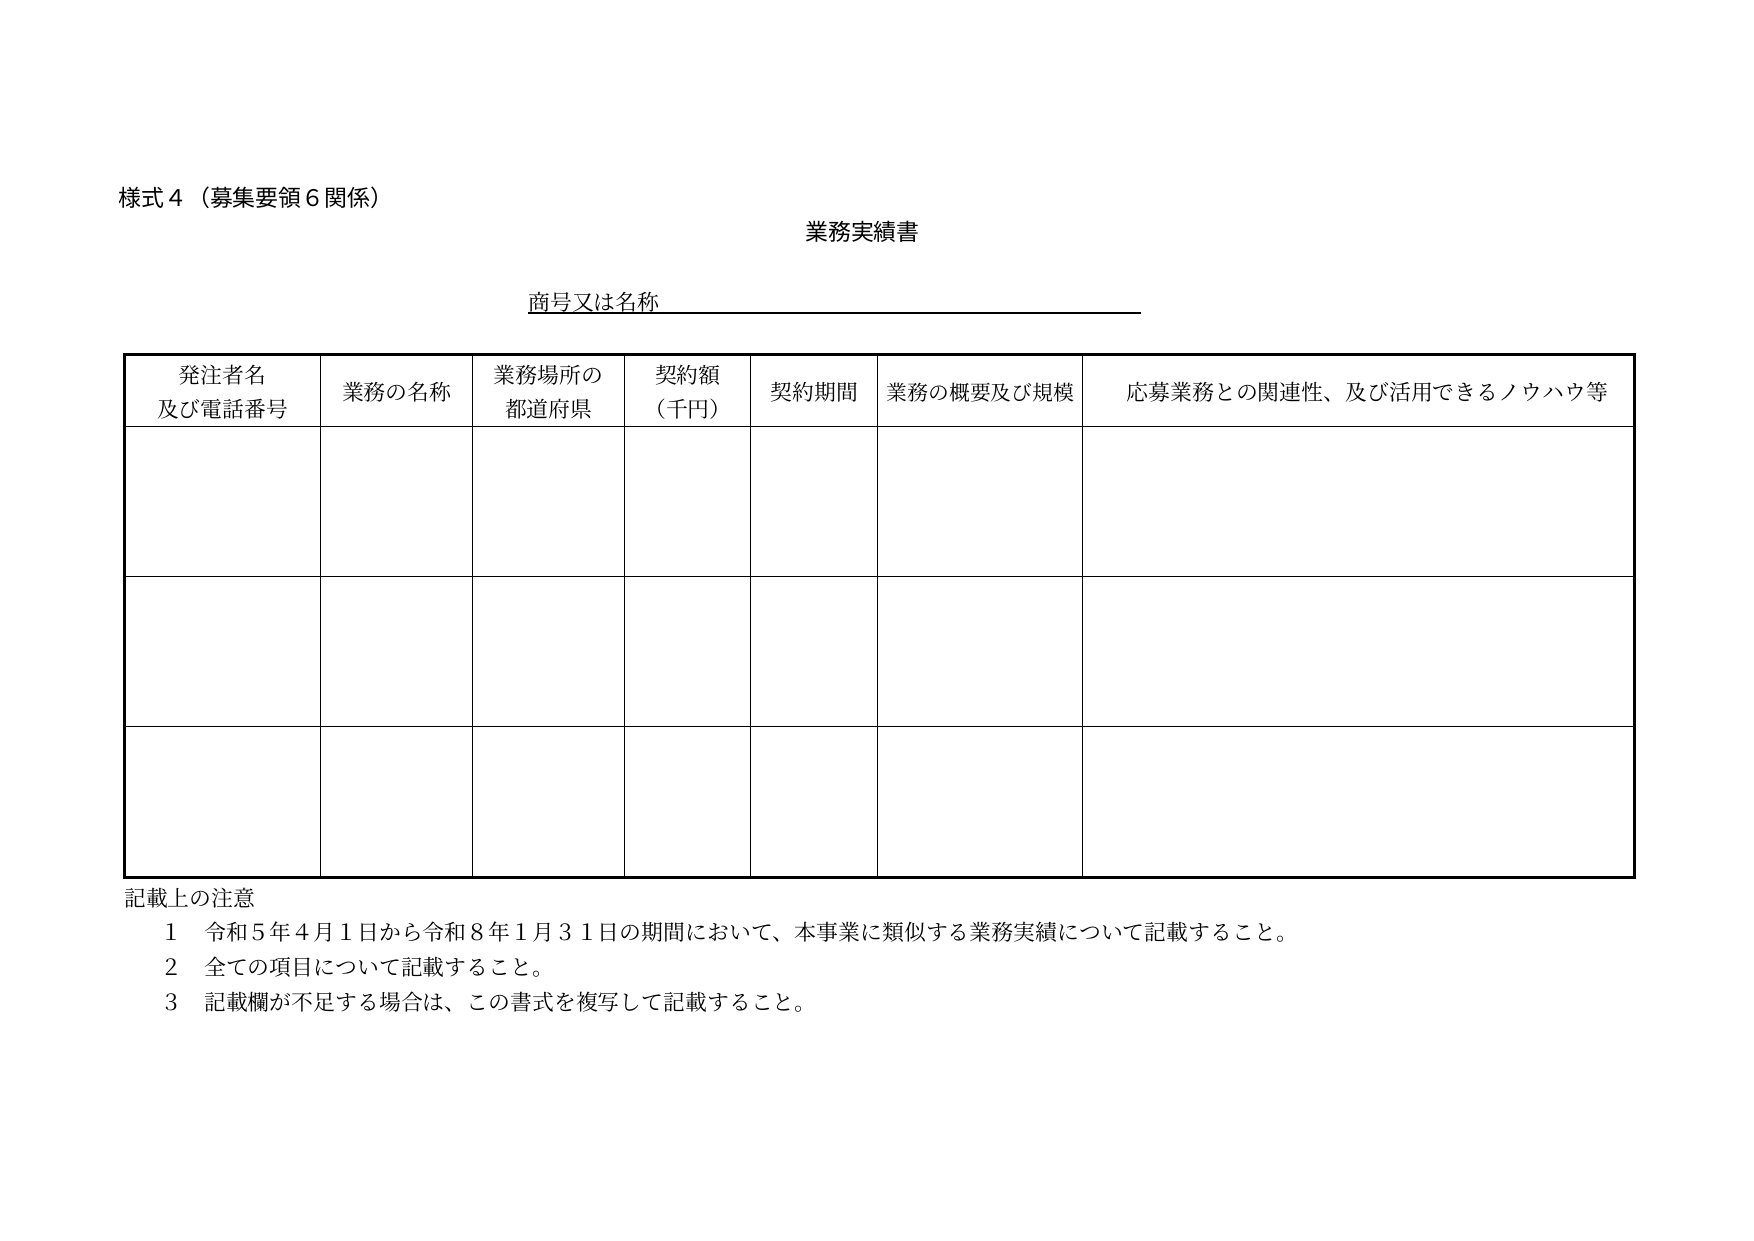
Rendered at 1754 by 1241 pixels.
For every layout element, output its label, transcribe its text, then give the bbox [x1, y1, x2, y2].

table_cell [473, 577, 624, 726]
table_header 応募業務との関連性、及び活用できるノウハウ等 [1083, 356, 1633, 426]
table_cell [625, 427, 750, 576]
table_header 業務場所の 都道府県 [473, 356, 624, 426]
table_cell [126, 577, 320, 726]
table_cell [751, 577, 877, 726]
text １ 令和５年４月１日から令和８年１月３１日の期間において、本事業に類似する業務実績について記載すること。 [160, 914, 1606, 949]
table_header 契約額 （千円） [625, 356, 750, 426]
table_header 業務の名称 [321, 356, 472, 426]
table_cell [321, 727, 472, 876]
text ３ 記載欄が不足する場合は、この書式を複写して記載すること。 [160, 984, 1606, 1019]
table_cell [878, 577, 1082, 726]
table_cell [321, 427, 472, 576]
table_header 業務の概要及び規模 [878, 356, 1082, 426]
table_cell [751, 427, 877, 576]
text 商号又は名称 [118, 283, 1606, 318]
table_cell [321, 577, 472, 726]
text 業務実績書 [118, 213, 1606, 248]
table_cell [625, 727, 750, 876]
table_cell [473, 427, 624, 576]
text ２ 全ての項目について記載すること。 [160, 949, 1606, 984]
table_cell [625, 577, 750, 726]
table_cell [878, 727, 1082, 876]
table_cell [126, 727, 320, 876]
text 記載上の注意 [118, 879, 1606, 914]
table_cell [1083, 577, 1633, 726]
table_cell [878, 427, 1082, 576]
table_cell [473, 727, 624, 876]
table_cell [126, 427, 320, 576]
table_cell [751, 727, 877, 876]
table_header 契約期間 [751, 356, 877, 426]
table_header 発注者名 及び電話番号 [126, 356, 320, 426]
table_cell [1083, 727, 1633, 876]
table_cell [1083, 427, 1633, 576]
subtitle 様式４（募集要領６関係） [118, 178, 1606, 213]
